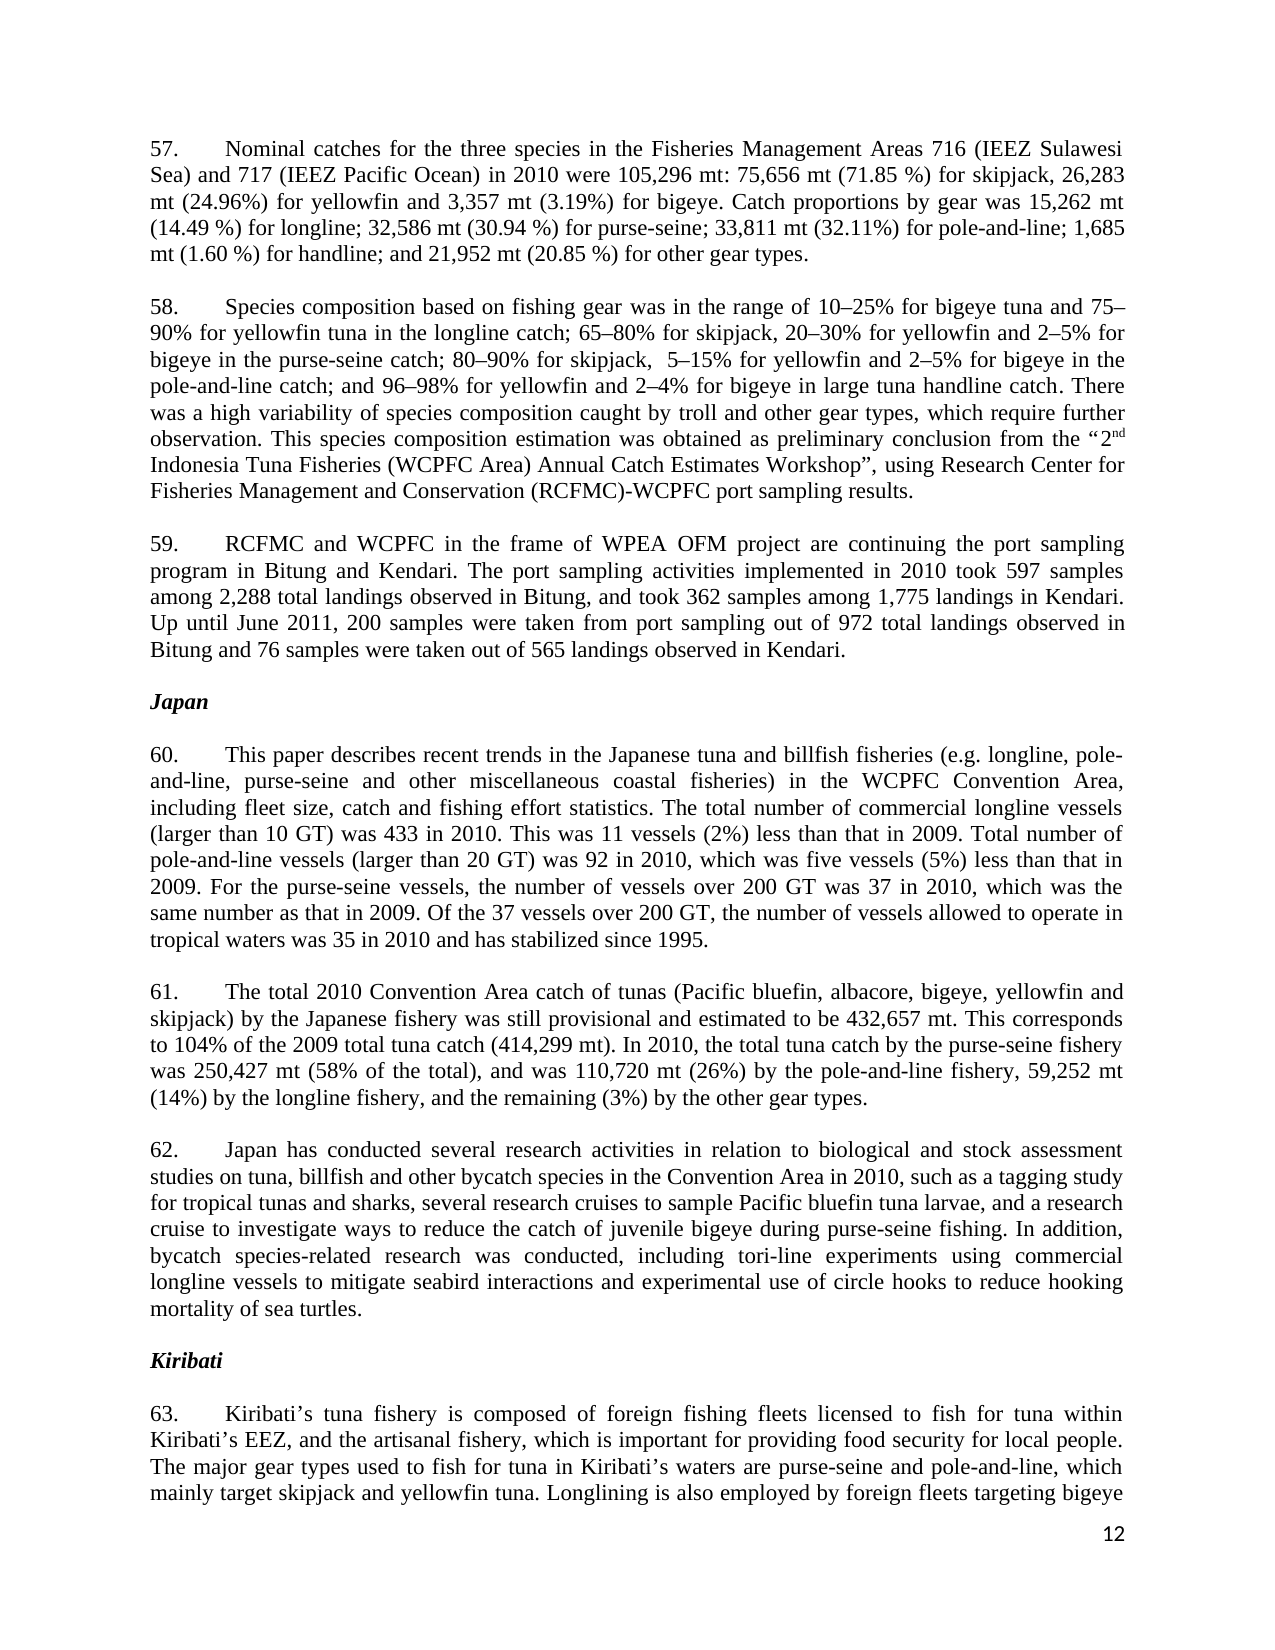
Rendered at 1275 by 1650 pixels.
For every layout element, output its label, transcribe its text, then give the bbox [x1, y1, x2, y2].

list Nominal catches for the three species in the Fisheries Management Areas 716 (IEEZ Sulawesi Sea) and 717 (IEEZ Pacific Ocean) in 2010 were 105,296 mt: 75,656 mt (71.85 %) for skipjack, 26,283 mt (24.96%) for yellowfin and 3,357 mt (3.19%) for bigeye. Catch proportions by gear was 15,262 mt (14.49 %) for longline; 32,586 mt (30.94 %) for purse-seine; 33,811 mt (32.11%) for pole-and-line; 1,685 mt (1.60 %) for handline; and 21,952 mt (20.85 %) for other gear types. [150, 135, 1125, 267]
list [150, 1400, 1125, 1505]
text Japan [150, 688, 1125, 715]
text Kiribati [150, 1347, 1125, 1374]
list The total 2010 Convention Area catch of tunas (Pacific bluefin, albacore, bigeye, yellowfin and skipjack) by the Japanese fishery was still provisional and estimated to be 432,657 mt. This corresponds to 104% of the 2009 total tuna catch (414,299 mt). In 2010, the total tuna catch by the purse-seine fishery was 250,427 mt (58% of the total), and was 110,720 mt (26%) by the pole-and-line fishery, 59,252 mt (14%) by the longline fishery, and the remaining (3%) by the other gear types. [150, 978, 1125, 1110]
list Species composition based on fishing gear was in the range of 10–25% for bigeye tuna and 75–90% for yellowfin tuna in the longline catch; 65–80% for skipjack, 20–30% for yellowfin and 2–5% for bigeye in the purse-seine catch; 80–90% for skipjack, 5–15% for yellowfin and 2–5% for bigeye in the pole-and-line catch; and 96–98% for yellowfin and 2–4% for bigeye in large tuna handline catch. There was a high variability of species composition caught by troll and other gear types, which require further observation. This species composition estimation was obtained as preliminary conclusion from the “2nd Indonesia Tuna Fisheries (WCPFC Area) Annual Catch Estimates Workshop”, using Research Center for Fisheries Management and Conservation (RCFMC)-WCPFC port sampling results. [150, 293, 1125, 504]
list This paper describes recent trends in the Japanese tuna and billfish fisheries (e.g. longline, pole-and-line, purse-seine and other miscellaneous coastal fisheries) in the WCPFC Convention Area, including fleet size, catch and fishing effort statistics. The total number of commercial longline vessels (larger than 10 GT) was 433 in 2010. This was 11 vessels (2%) less than that in 2009. Total number of pole-and-line vessels (larger than 20 GT) was 92 in 2010, which was five vessels (5%) less than that in 2009. For the purse-seine vessels, the number of vessels over 200 GT was 37 in 2010, which was the same number as that in 2009. Of the 37 vessels over 200 GT, the number of vessels allowed to operate in tropical waters was 35 in 2010 and has stabilized since 1995. [150, 741, 1125, 952]
list Japan has conducted several research activities in relation to biological and stock assessment studies on tuna, billfish and other bycatch species in the Convention Area in 2010, such as a tagging study for tropical tunas and sharks, several research cruises to sample Pacific bluefin tuna larvae, and a research cruise to investigate ways to reduce the catch of juvenile bigeye during purse-seine fishing. In addition, bycatch species-related research was conducted, including tori-line experiments using commercial longline vessels to mitigate seabird interactions and experimental use of circle hooks to reduce hooking mortality of sea turtles. [150, 1136, 1125, 1321]
list RCFMC and WCPFC in the frame of WPEA OFM project are continuing the port sampling program in Bitung and Kendari. The port sampling activities implemented in 2010 took 597 samples among 2,288 total landings observed in Bitung, and took 362 samples among 1,775 landings in Kendari. Up until June 2011, 200 samples were taken from port sampling out of 972 total landings observed in Bitung and 76 samples were taken out of 565 landings observed in Kendari. [150, 530, 1125, 662]
